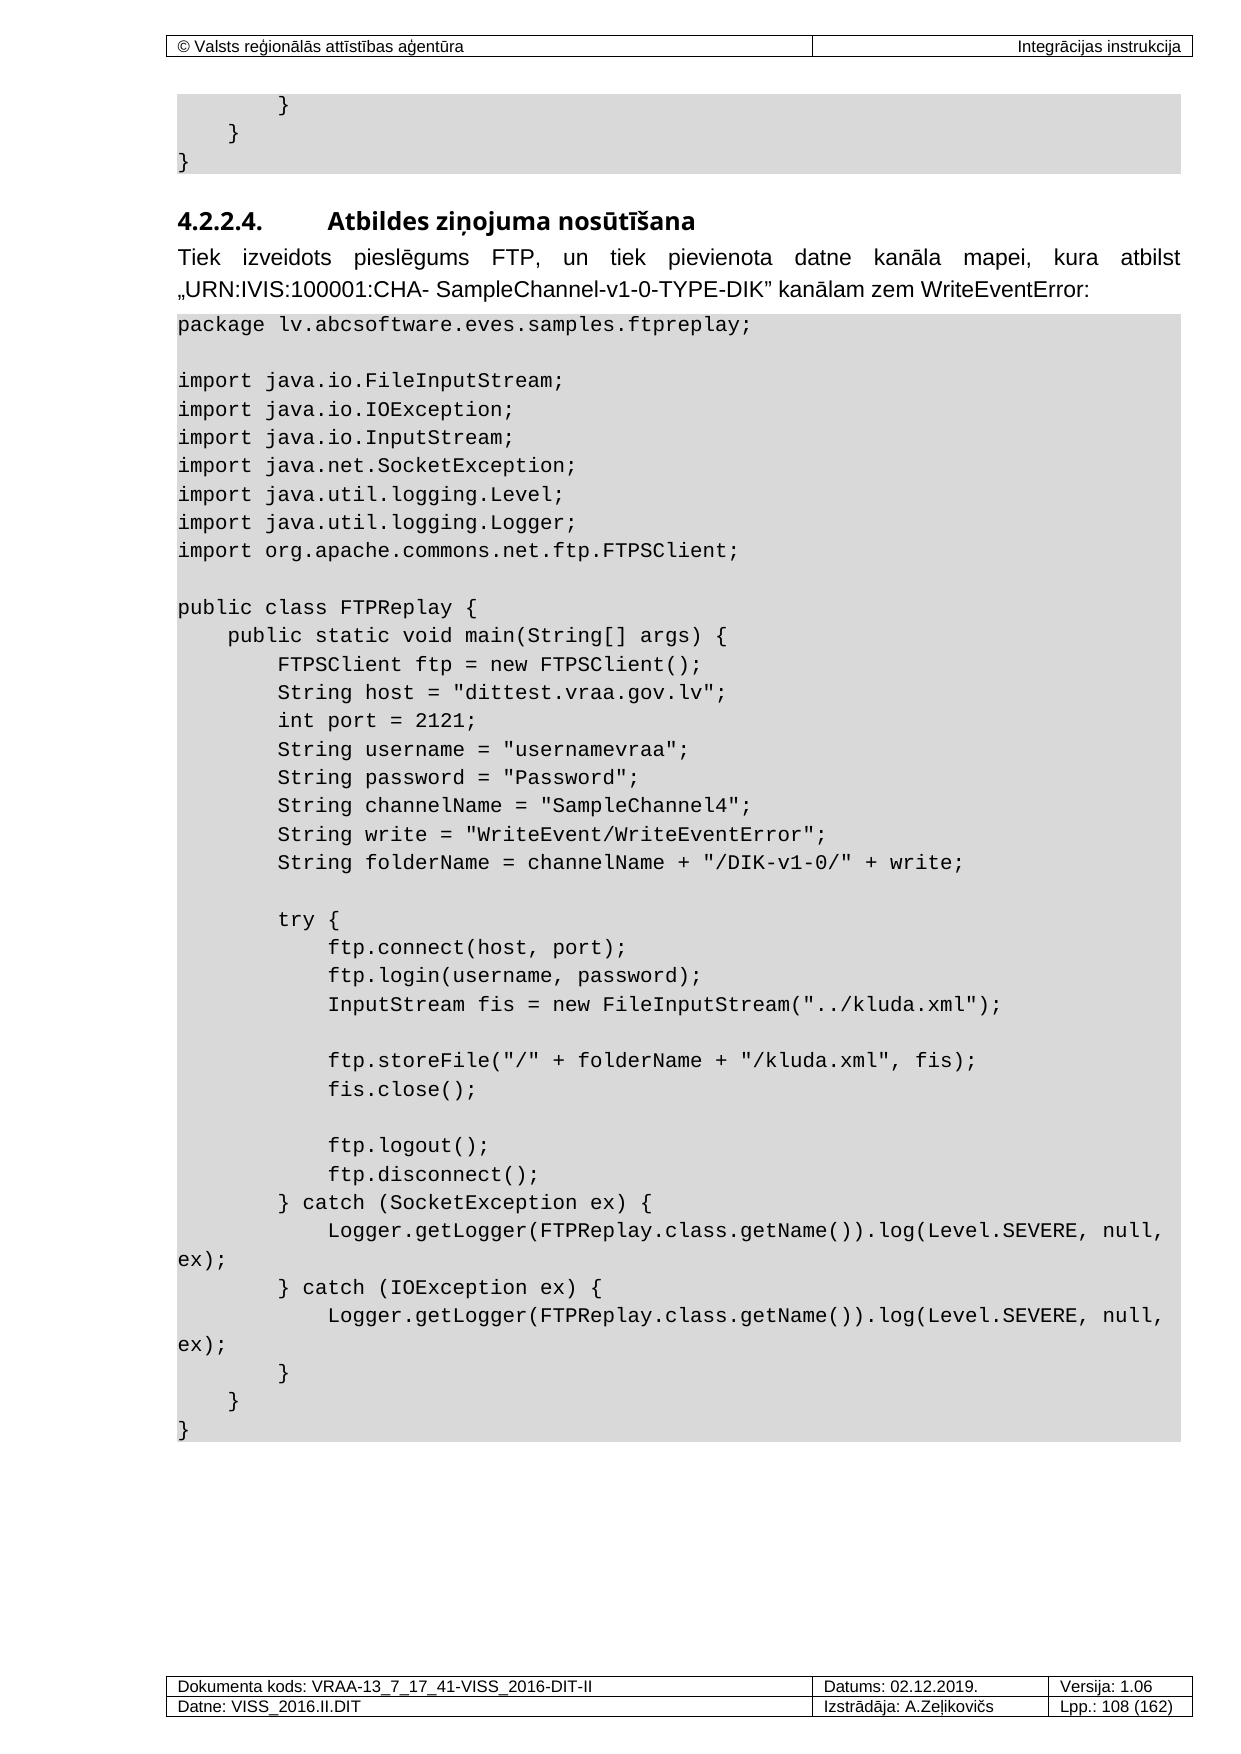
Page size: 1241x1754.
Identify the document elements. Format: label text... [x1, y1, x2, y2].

subtitle Atbildes ziņojuma nosūtīšana [177, 204, 1181, 238]
text Tiek izveidots pieslēgums FTP, un tiek pievienota datne kanāla mapei, kura atbilst „URN:IVIS:100001:CHA- SampleChannel-v1-0-TYPE-DIK” kanālam zem WriteEventError: [177, 244, 1181, 302]
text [177, 94, 1181, 174]
text package lv.abcsoftware.eves.samples.ftpreplay; import java.io.FileInputStream; import java.io.IOException; import java.io.InputStream; import java.net.SocketException; import java.util.logging.Level; import java.util.logging.Logger; import org.apache.commons.net.ftp.FTPSClient; public class FTPReplay { public static void main(String[] args) { FTPSClient ftp = new FTPSClient(); String host = "dittest.vraa.gov.lv"; int port = 2121; String username = "usernamevraa"; String password = "Password"; String channelName = "SampleChannel4"; String write = "WriteEvent/WriteEventError"; String folderName = channelName + "/DIK-v1-0/" + write; try { ftp.connect(host, port); ftp.login(username, password); InputStream fis = new FileInputStream("../kluda.xml"); ftp.storeFile("/" + folderName + "/kluda.xml", fis); fis.close(); ftp.logout(); ftp.disconnect(); } catch (SocketException ex) { Logger.getLogger(FTPReplay.class.getName()).log(Level.SEVERE, null, ex); } catch (IOException ex) { Logger.getLogger(FTPReplay.class.getName()).log(Level.SEVERE, null, ex); } } } [177, 314, 1181, 1442]
